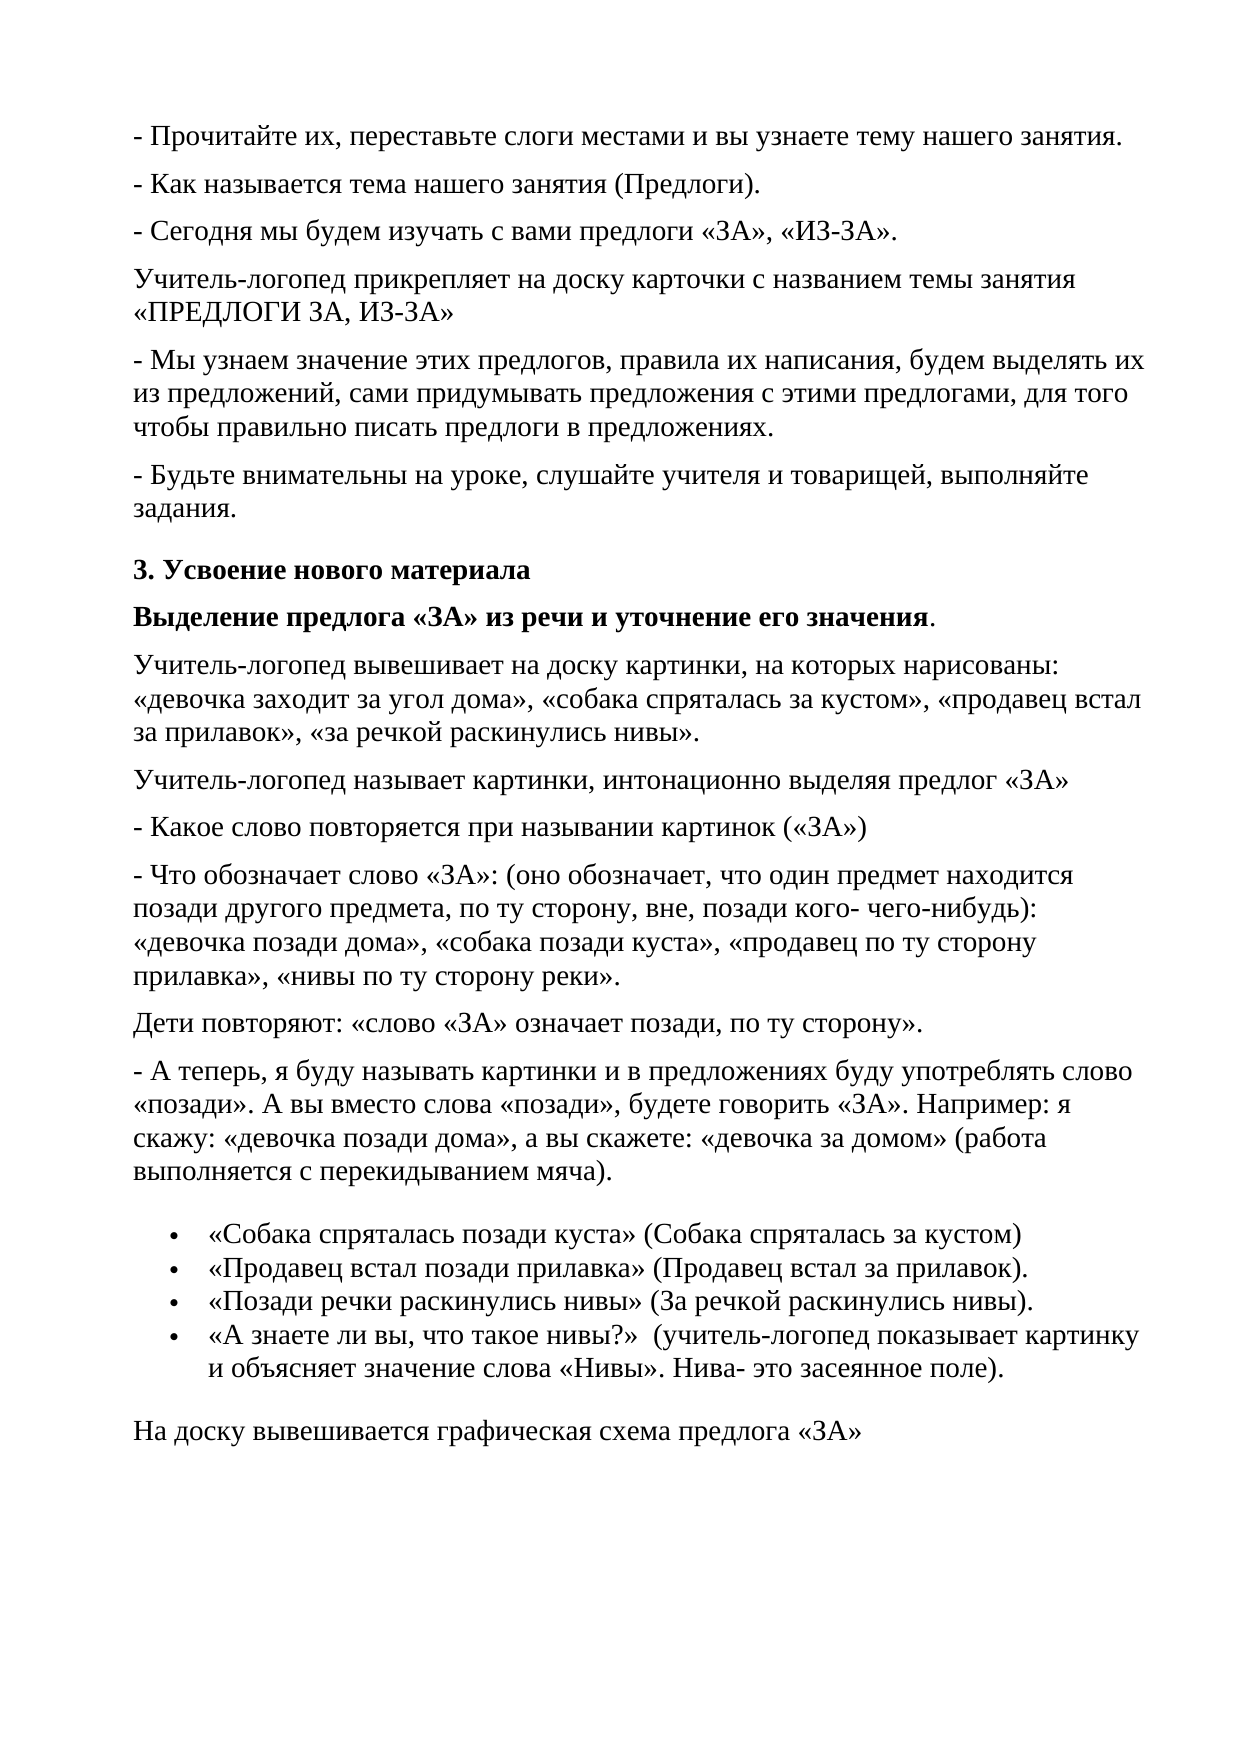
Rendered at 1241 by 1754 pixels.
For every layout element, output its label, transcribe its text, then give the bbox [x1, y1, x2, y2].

text - Прочитайте их, переставьте слоги местами и вы узнаете тему нашего занятия. [133, 118, 1152, 152]
text - Сегодня мы будем изучать с вами предлоги «ЗА», «ИЗ-ЗА». [133, 213, 1152, 247]
list «Собака спряталась позади куста» (Собака спряталась за кустом) [170, 1216, 1152, 1250]
list «Продавец встал позади прилавка» (Продавец встал за прилавок). [170, 1250, 1152, 1283]
text - Мы узнаем значение этих предлогов, правила их написания, будем выделять их из предложений, сами придумывать предложения с этими предлогами, для того чтобы правильно писать предлоги в предложениях. [133, 342, 1152, 443]
text - Что обозначает слово «ЗА»: (оно обозначает, что один предмет находится позади другого предмета, по ту сторону, вне, позади кого- чего-нибудь): «девочка позади дома», «собака позади куста», «продавец по ту сторону прилавка», «нивы по ту сторону реки». [133, 857, 1152, 991]
text - Как называется тема нашего занятия (Предлоги). [133, 166, 1152, 199]
text Учитель-логопед вывешивает на доску картинки, на которых нарисованы: «девочка заходит за угол дома», «собака спряталась за кустом», «продавец встал за прилавок», «за речкой раскинулись нивы». [133, 647, 1152, 748]
text На доску вывешивается графическая схема предлога «ЗА» [133, 1413, 1152, 1447]
list «Позади речки раскинулись нивы» (За речкой раскинулись нивы). [170, 1283, 1152, 1317]
text 3. Усвоение нового материала [133, 552, 1152, 586]
text Учитель-логопед называет картинки, интонационно выделяя предлог «ЗА» [133, 762, 1152, 795]
text Выделение предлога «ЗА» из речи и уточнение его значения. [133, 599, 1152, 633]
list «А знаете ли вы, что такое нивы?» (учитель-логопед показывает картинку и объясняет значение слова «Нивы». Нива- это засеянное поле). [170, 1317, 1152, 1384]
text - Будьте внимательны на уроке, слушайте учителя и товарищей, выполняйте задания. [133, 457, 1152, 524]
text - Какое слово повторяется при назывании картинок («ЗА») [133, 809, 1152, 843]
text - А теперь, я буду называть картинки и в предложениях буду употреблять слово «позади». А вы вместо слова «позади», будете говорить «ЗА». Например: я скажу: «девочка позади дома», а вы скажете: «девочка за домом» (работа выполняется с перекидыванием мяча). [133, 1053, 1152, 1187]
text Учитель-логопед прикрепляет на доску карточки с названием темы занятия «ПРЕДЛОГИ ЗА, ИЗ-ЗА» [133, 261, 1152, 328]
text Дети повторяют: «слово «ЗА» означает позади, по ту сторону». [133, 1005, 1152, 1039]
